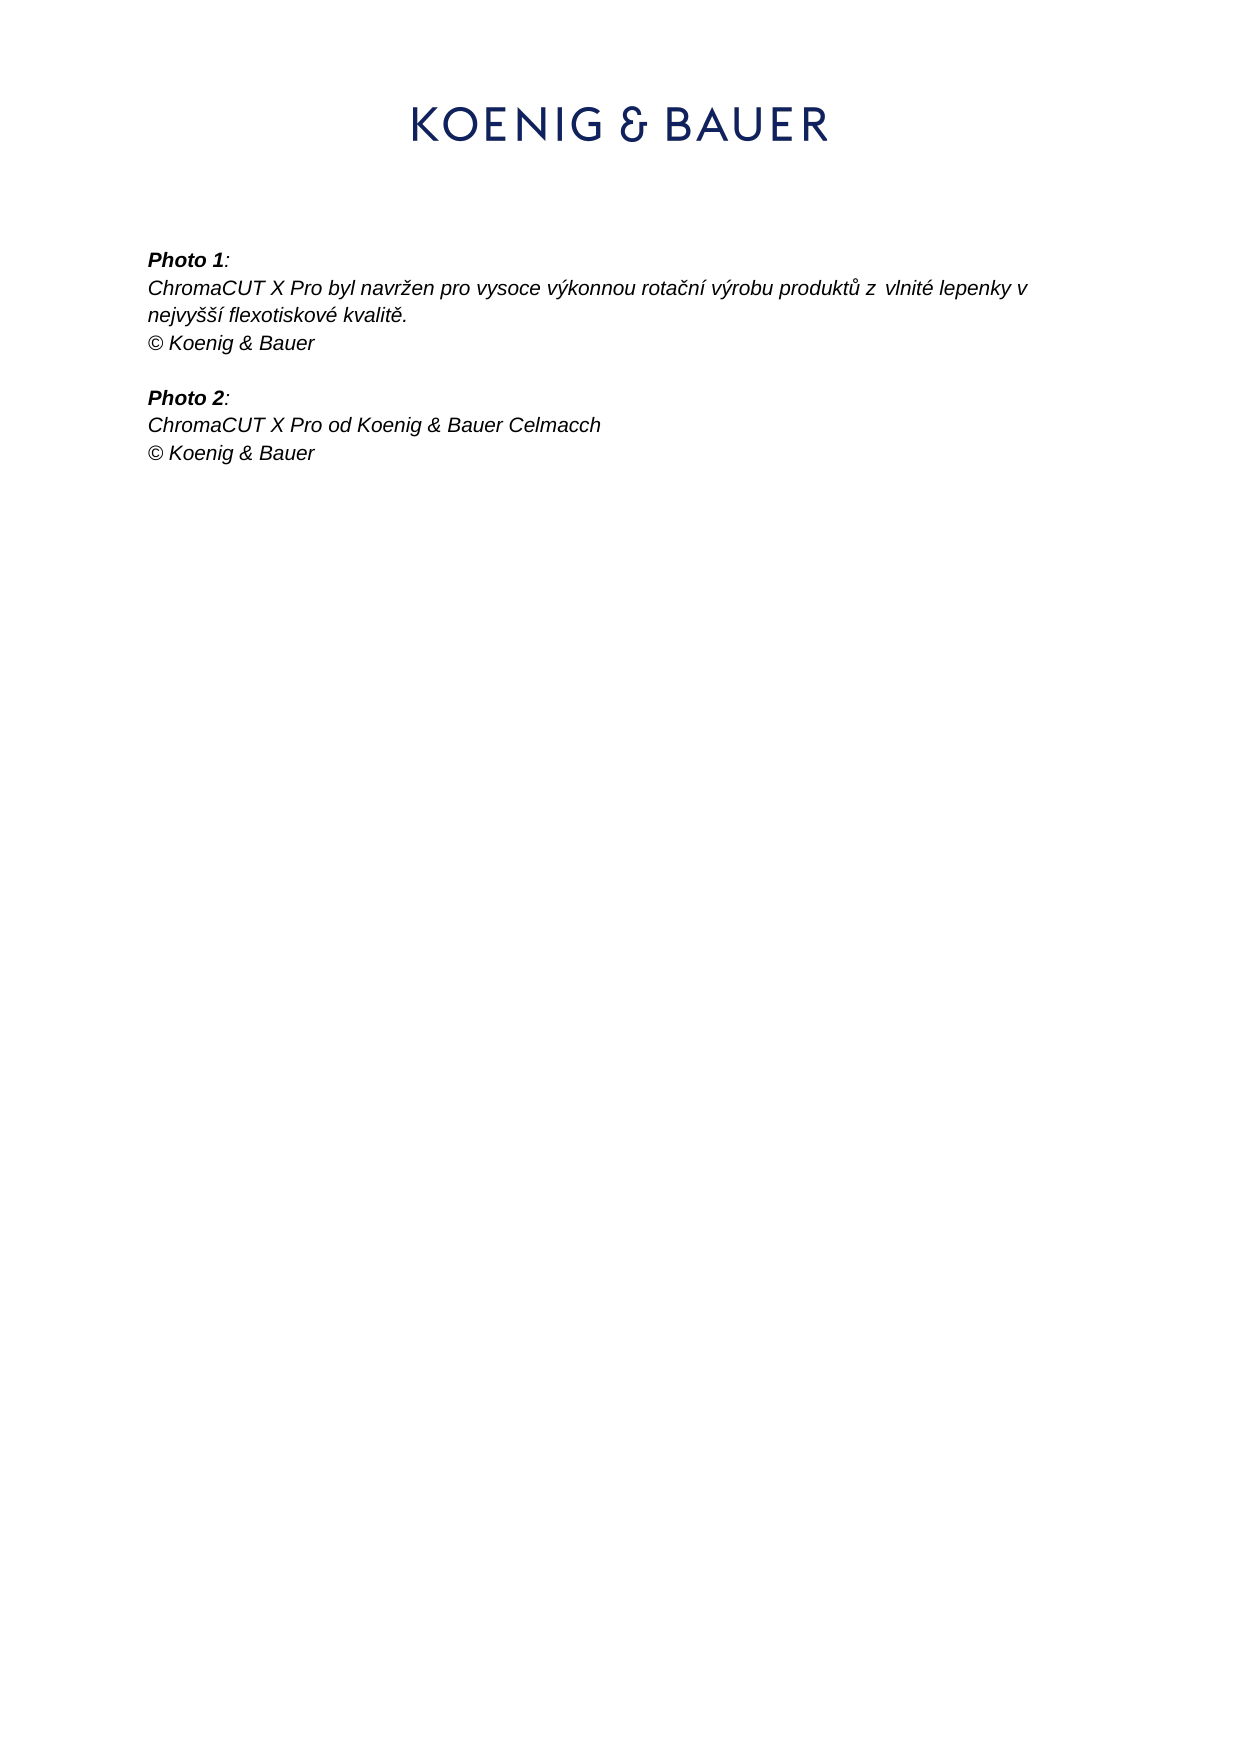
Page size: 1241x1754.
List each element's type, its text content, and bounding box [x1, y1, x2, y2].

text © Koenig & Bauer [148, 331, 1092, 354]
picture [413, 106, 828, 142]
text Photo 1: ChromaCUT X Pro byl navržen pro vysoce výkonnou rotační výrobu produktů z vlnité lepenky v nejvyšší flexotiskové kvalitě. [148, 248, 1092, 327]
text Photo 2: ChromaCUT X Pro od Koenig & Bauer Celmacch © Koenig & Bauer [148, 386, 1092, 464]
